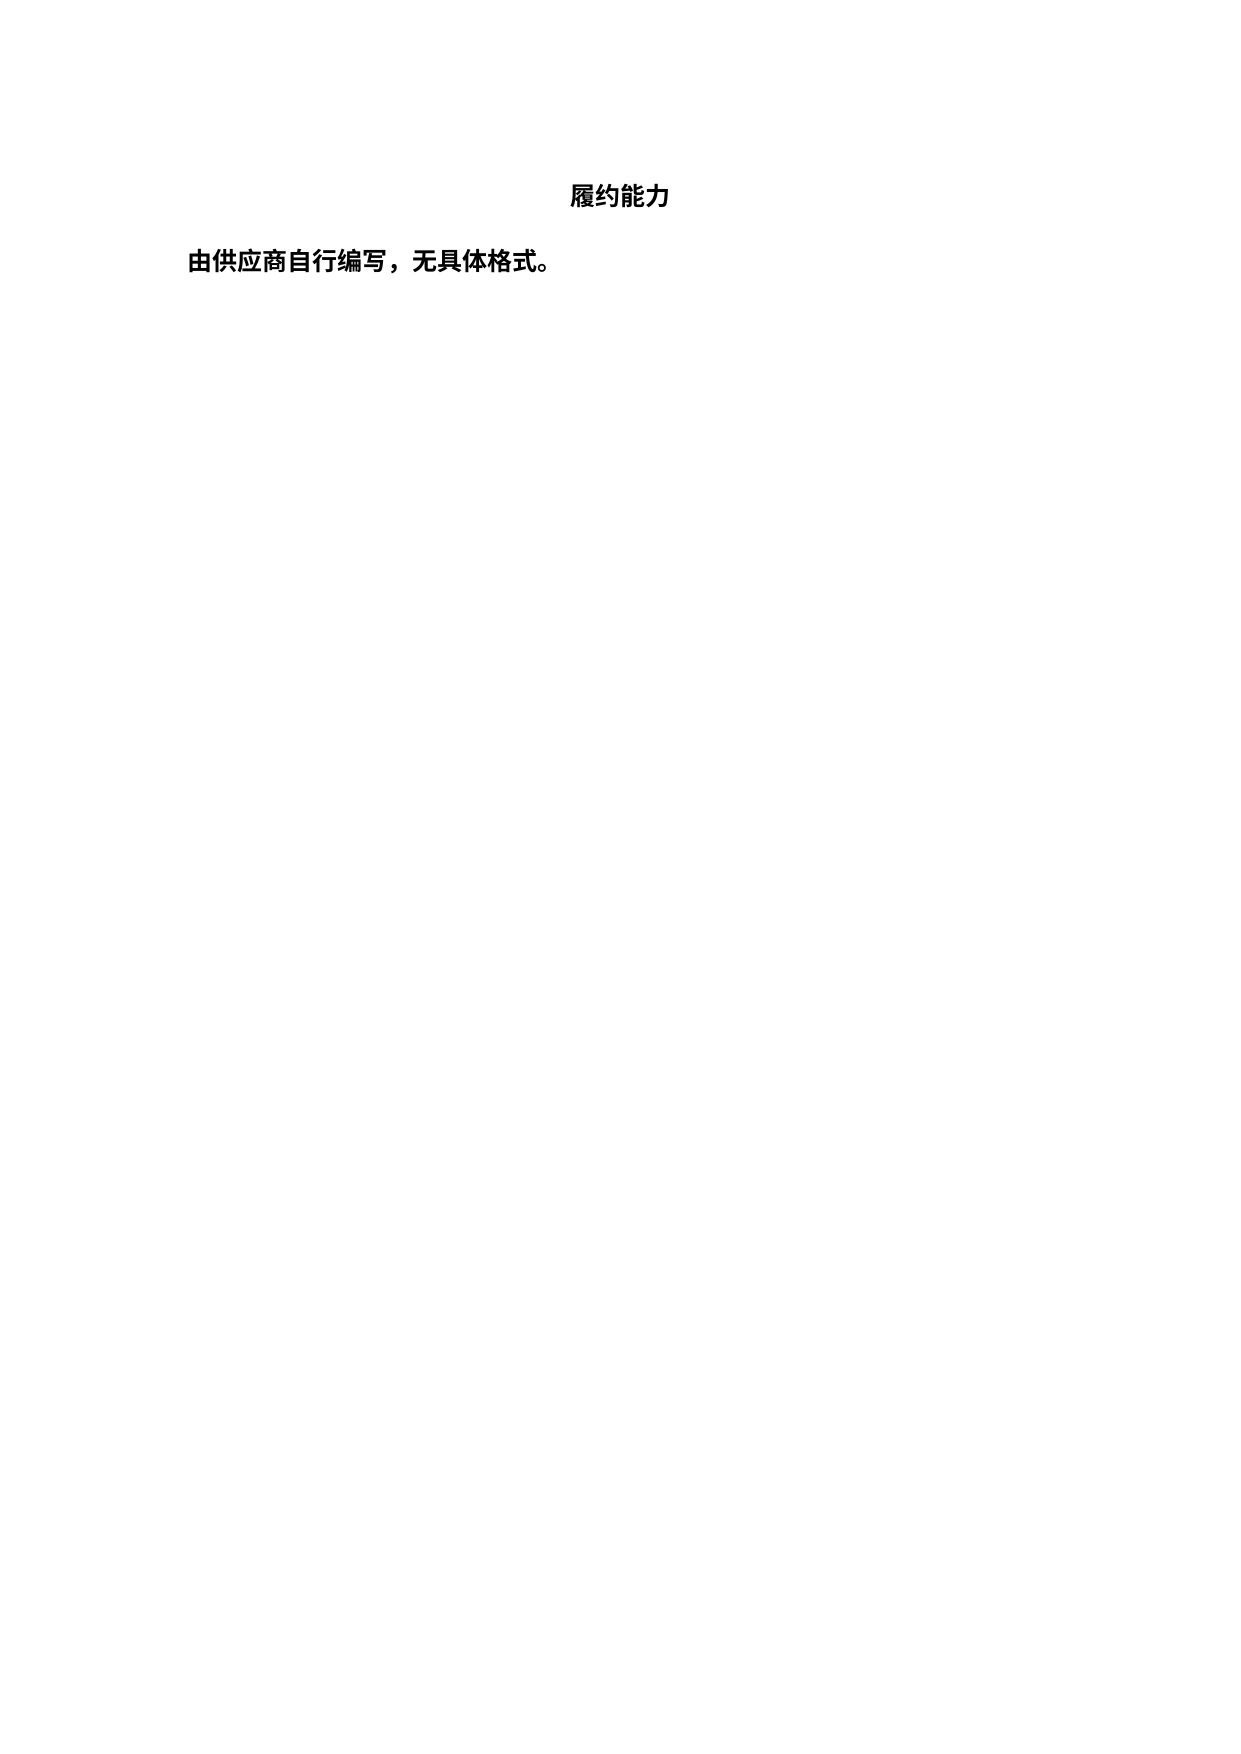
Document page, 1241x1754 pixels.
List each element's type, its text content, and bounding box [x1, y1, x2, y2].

text 履约能力 [187, 162, 1053, 227]
text 由供应商自行编写，无具体格式。 [187, 227, 1053, 292]
